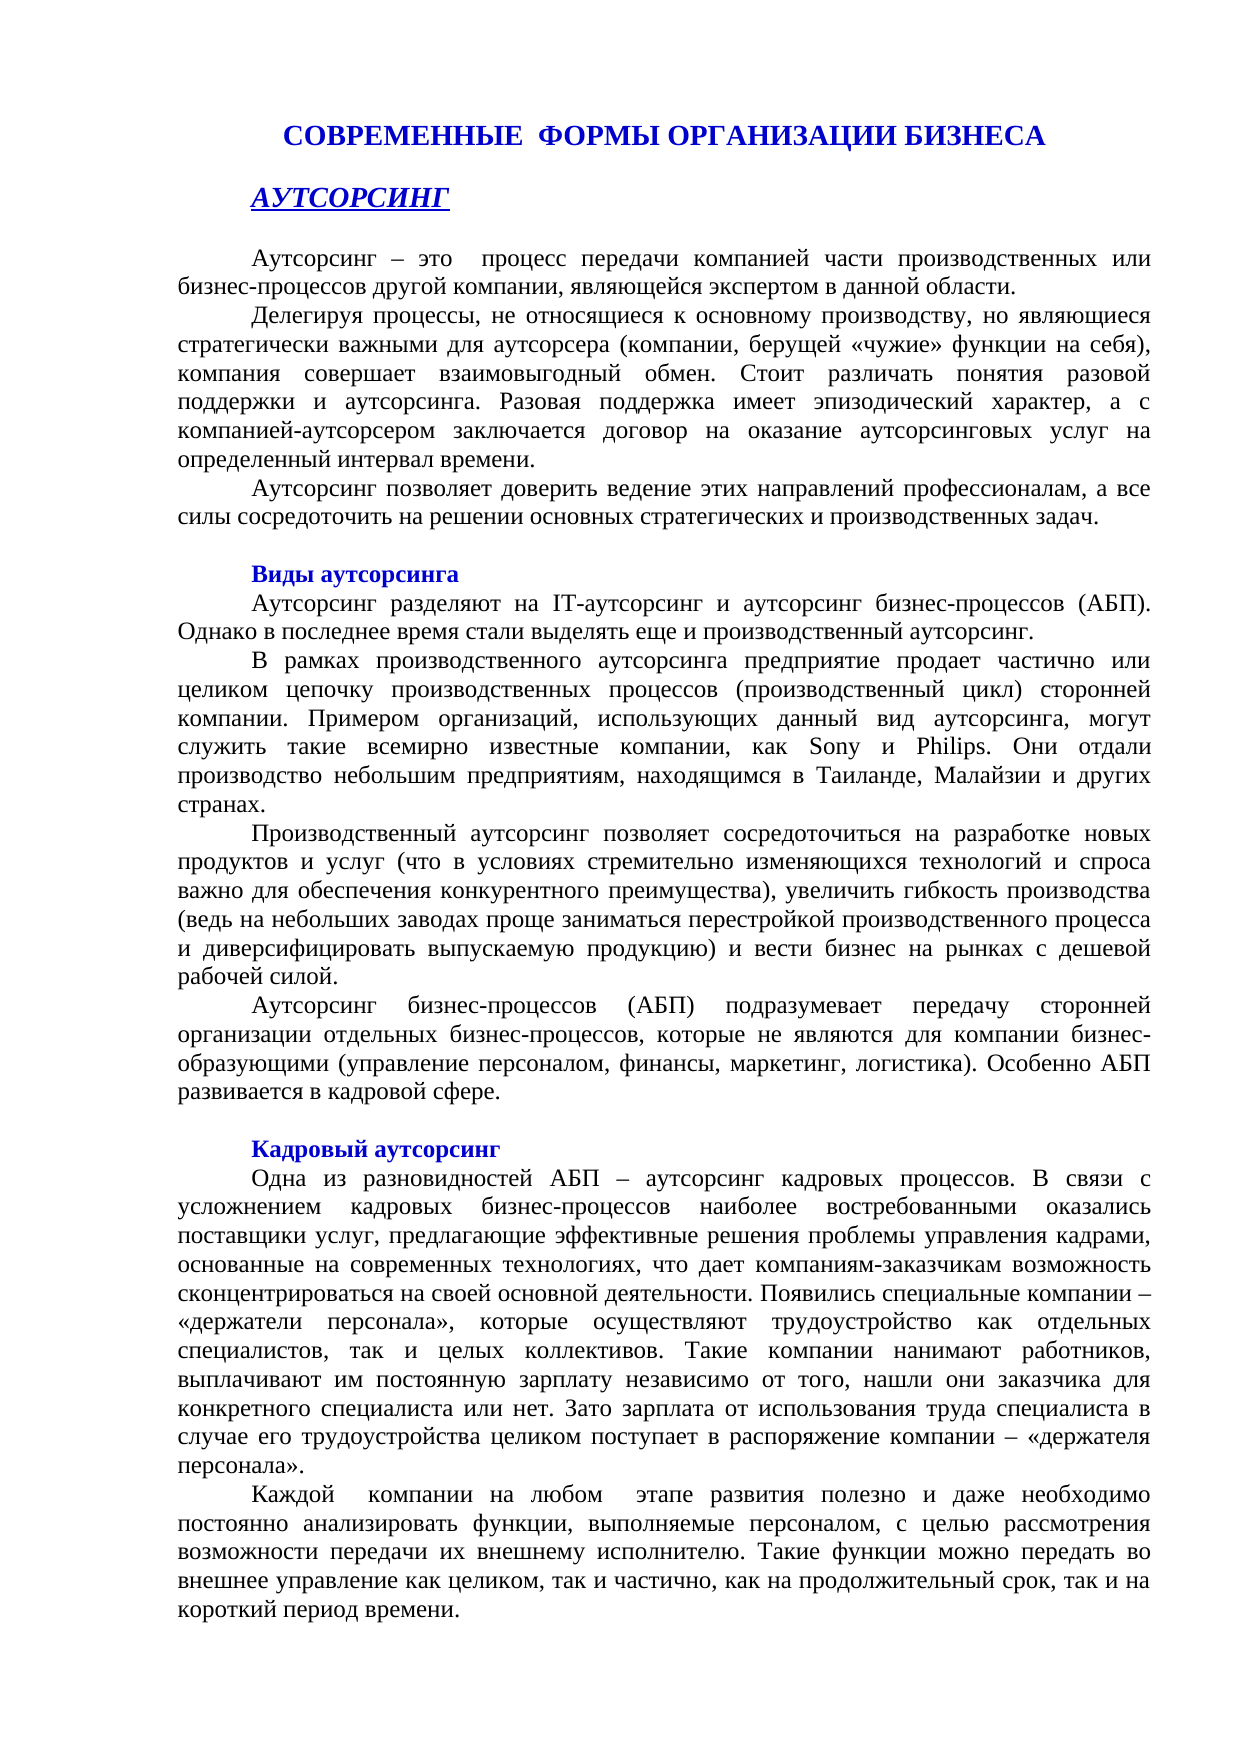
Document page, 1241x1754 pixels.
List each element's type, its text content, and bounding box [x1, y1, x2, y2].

text Производственный аутсорсинг позволяет сосредоточиться на разработке новых продуктов и услуг (что в условиях стремительно изменяющихся технологий и спроса важно для обеспечения конкурентного преимущества), увеличить гибкость производства (ведь на небольших заводах проще заниматься перестройкой производственного процесса и диверсифицировать выпускаемую продукцию) и вести бизнес на рынках с дешевой рабочей силой. [177, 818, 1152, 990]
text АУТСОРСИНГ [177, 180, 1152, 214]
text Каждой компании на любом этапе развития полезно и даже необходимо постоянно анализировать функции, выполняемые персоналом, с целью рассмотрения возможности передачи их внешнему исполнителю. Такие функции можно передать во внешнее управление как целиком, так и частично, как на продолжительный срок, так и на короткий период времени. [177, 1479, 1152, 1623]
text В рамках производственного аутсорсинга предприятие продает частично или целиком цепочку производственных процессов (производственный цикл) сторонней компании. Примером организаций, использующих данный вид аутсорсинга, могут служить такие всемирно известные компании, как Sony и Philips. Они отдали производство небольшим предприятиям, находящимся в Таиланде, Малайзии и других странах. [177, 645, 1152, 818]
text Аутсорсинг – это процесс передачи компанией части производственных или бизнес-процессов другой компании, являющейся экспертом в данной области. [177, 243, 1152, 300]
text Одна из разновидностей АБП – аутсорсинг кадровых процессов. В связи с усложнением кадровых бизнес-процессов наиболее востребованными оказались поставщики услуг, предлагающие эффективные решения проблемы управления кадрами, основанные на современных технологиях, что дает компаниям-заказчикам возможность сконцентрироваться на своей основной деятельности. Появились специальные компании – «держатели персонала», которые осуществляют трудоустройство как отдельных специалистов, так и целых коллективов. Такие компании нанимают работников, выплачивают им постоянную зарплату независимо от того, нашли они заказчика для конкретного специалиста или нет. Зато зарплата от использования труда специалиста в случае его трудоустройства целиком поступает в распоряжение компании – «держателя персонала». [177, 1163, 1152, 1479]
text Виды аутсорсинга [177, 559, 1152, 588]
text Аутсорсинг позволяет доверить ведение этих направлений профессионалам, а все силы сосредоточить на решении основных стратегических и производственных задач. [177, 473, 1152, 530]
text Аутсорсинг разделяют на IT-аутсорсинг и аутсорсинг бизнес-процессов (АБП). Однако в последнее время стали выделять еще и производственный аутсорсинг. [177, 588, 1152, 645]
text Аутсорсинг бизнес-процессов (АБП) подразумевает передачу сторонней организации отдельных бизнес-процессов, которые не являются для компании бизнес-образующими (управление персоналом, финансы, маркетинг, логистика). Особенно АБП развивается в кадровой сфере. [177, 990, 1152, 1105]
text Делегируя процессы, не относящиеся к основному производству, но являющиеся стратегически важными для аутсорсера (компании, берущей «чужие» функции на себя), компания совершает взаимовыгодный обмен. Стоит различать понятия разовой поддержки и аутсорсинга. Разовая поддержка имеет эпизодический характер, а с компанией-аутсорсером заключается договор на оказание аутсорсинговых услуг на определенный интервал времени. [177, 300, 1152, 473]
text СОВРЕМЕННЫЕ ФОРМЫ ОРГАНИЗАЦИИ БИЗНЕСА [177, 118, 1152, 152]
text Кадровый аутсорсинг [177, 1134, 1152, 1163]
